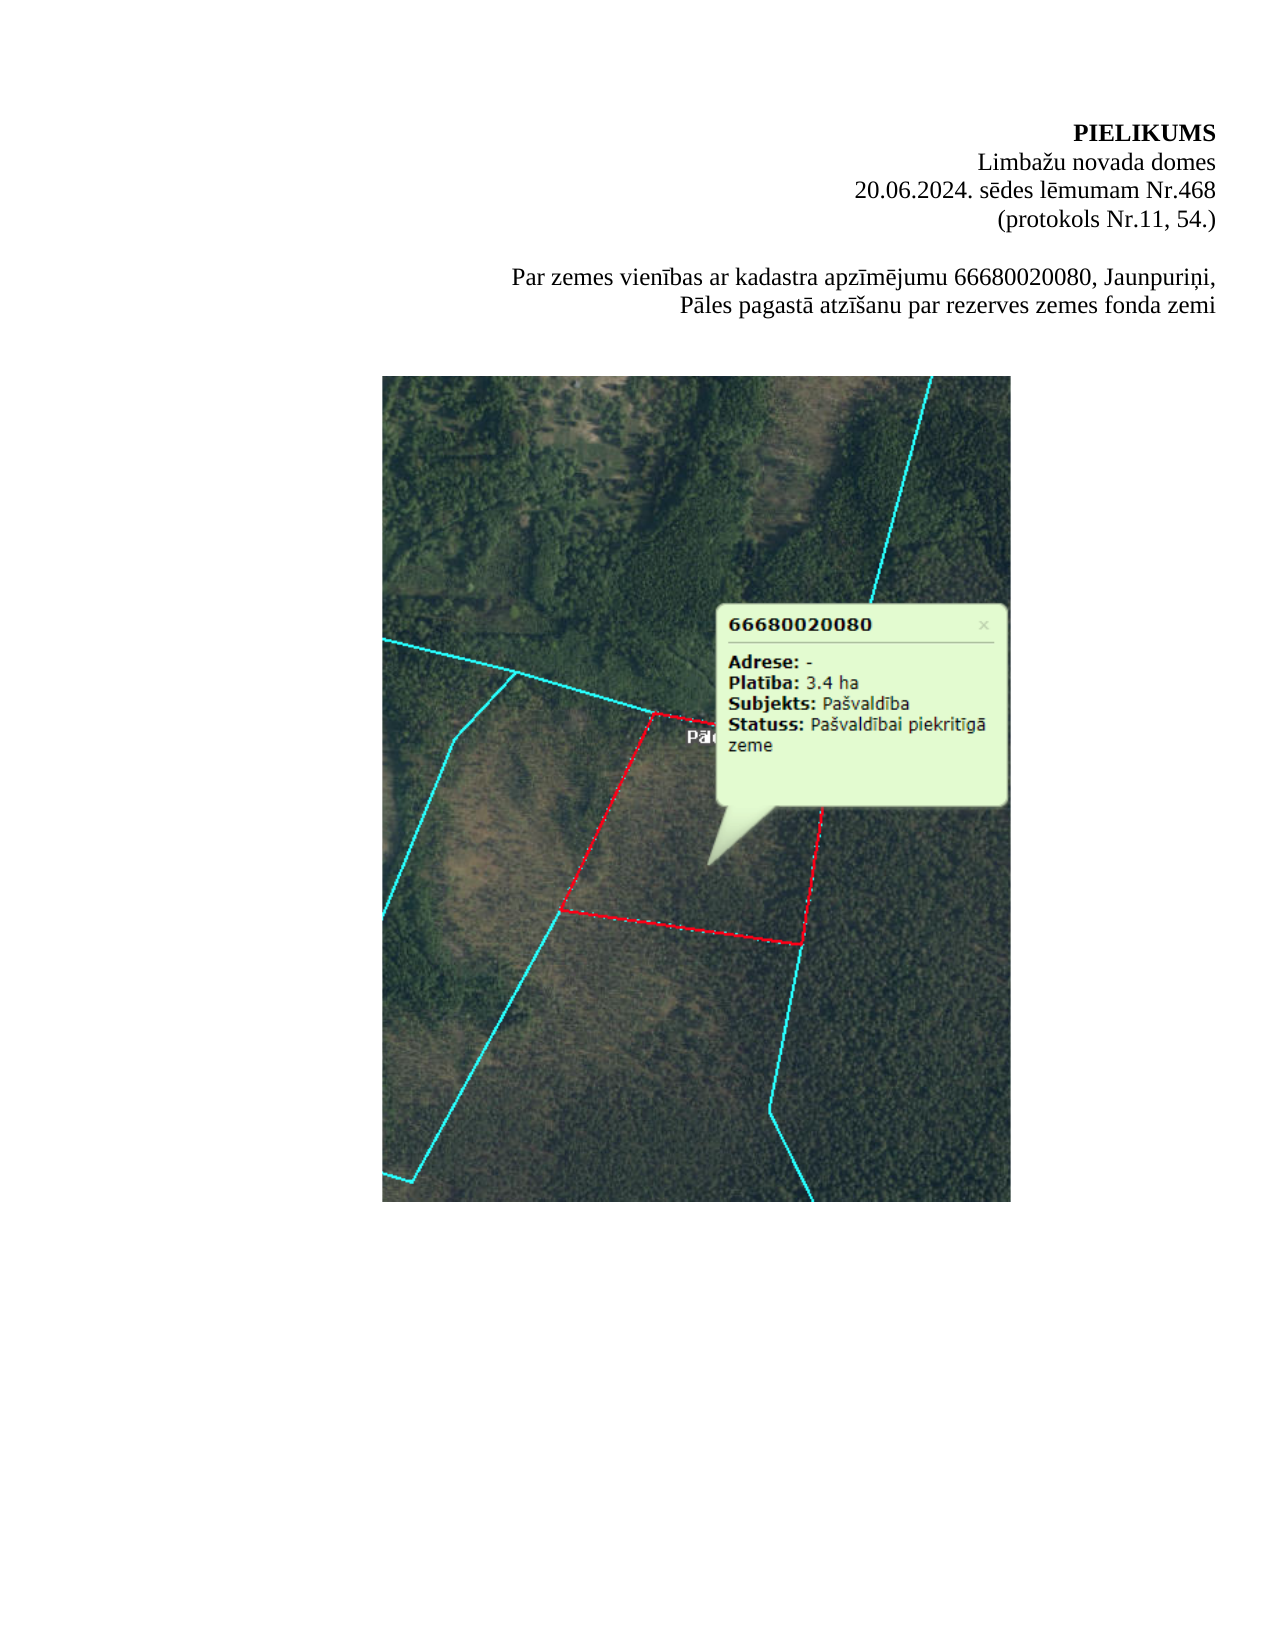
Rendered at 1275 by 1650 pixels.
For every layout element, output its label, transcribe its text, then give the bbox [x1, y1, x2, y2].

text Par zemes vienības ar kadastra apzīmējumu 66680020080, Jaunpuriņi, [177, 262, 1216, 291]
picture [382, 376, 1011, 1202]
text (protokols Nr.11, 54.) [177, 204, 1216, 233]
text Limbažu novada domes [177, 147, 1216, 176]
text Pāles pagastā atzīšanu par rezerves zemes fonda zemi [177, 291, 1216, 319]
text PIELIKUMS [177, 118, 1216, 147]
text 20.06.2024. sēdes lēmumam Nr.468 [177, 176, 1216, 204]
